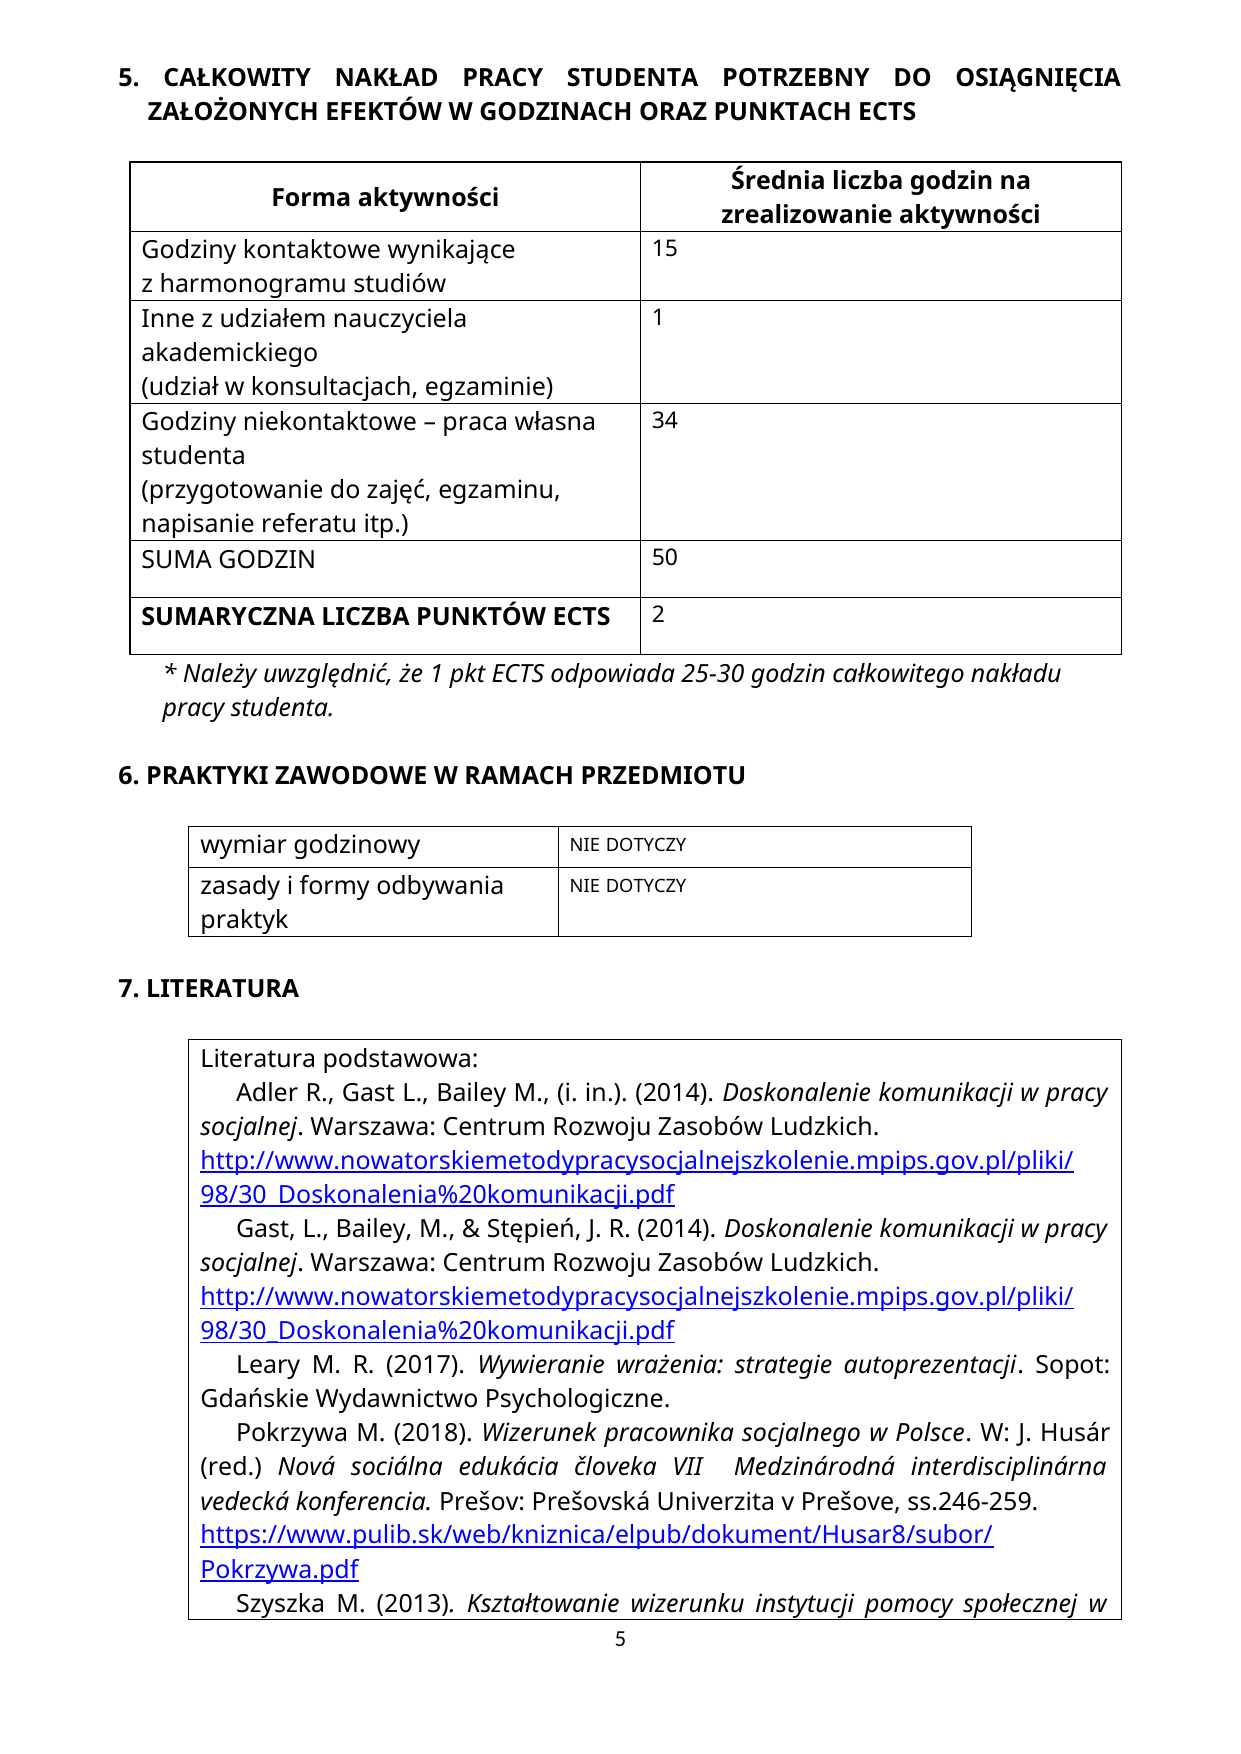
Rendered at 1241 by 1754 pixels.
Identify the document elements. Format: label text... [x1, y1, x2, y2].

table_header wymiar godzinowy [189, 827, 558, 867]
text 6. PRAKTYKI ZAWODOWE W RAMACH PRZEDMIOTU [118, 757, 1122, 791]
table_cell 50 [641, 541, 1121, 597]
text 5. CAŁKOWITY NAKŁAD PRACY STUDENTA POTRZEBNY DO OSIĄGNIĘCIA ZAŁOŻONYCH EFEKTÓW W GODZINACH ORAZ PUNKTACH ECTS [118, 59, 1122, 127]
table_cell SUMARYCZNA LICZBA PUNKTÓW ECTS [131, 598, 640, 654]
table_cell Inne z udziałem nauczyciela akademickiego (udział w konsultacjach, egzaminie) [131, 301, 640, 403]
table_cell 15 [641, 232, 1121, 300]
table_header Forma aktywności [131, 163, 640, 231]
table_cell nie dotyczy [559, 868, 971, 936]
table_cell Godziny kontaktowe wynikające z harmonogramu studiów [131, 232, 640, 300]
text * Należy uwzględnić, że 1 pkt ECTS odpowiada 25-30 godzin całkowitego nakładu pracy studenta. [162, 655, 1122, 723]
table_cell 1 [641, 301, 1121, 403]
table_cell zasady i formy odbywania praktyk [189, 868, 558, 936]
table_cell SUMA GODZIN [131, 541, 640, 597]
table_cell Godziny niekontaktowe – praca własna studenta (przygotowanie do zajęć, egzaminu, napisanie referatu itp.) [131, 404, 640, 540]
table_cell 34 [641, 404, 1121, 540]
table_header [189, 1040, 1121, 1619]
text 7. LITERATURA [118, 971, 1122, 1005]
table_header Średnia liczba godzin na zrealizowanie aktywności [641, 163, 1121, 231]
table_header nie dotyczy [559, 827, 971, 867]
table_cell 2 [641, 598, 1121, 654]
